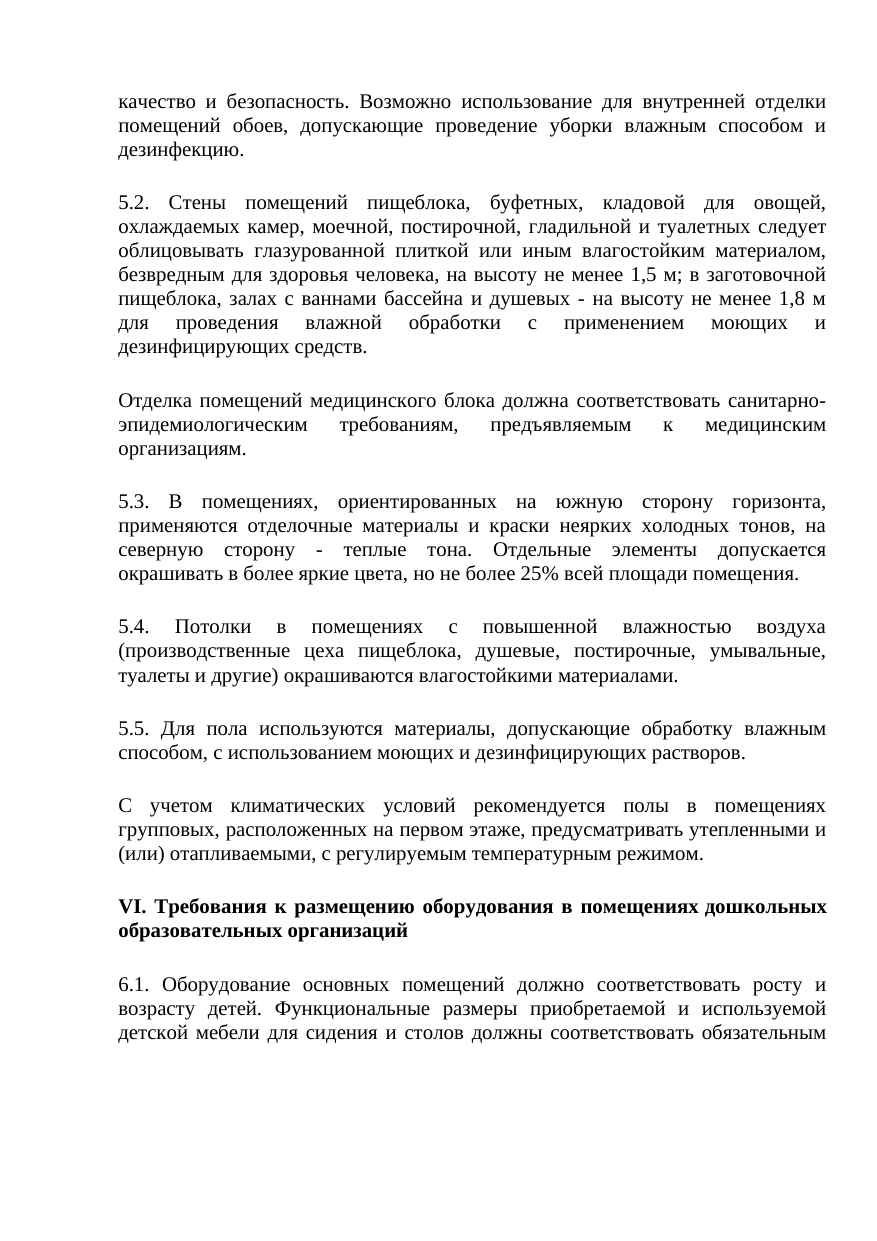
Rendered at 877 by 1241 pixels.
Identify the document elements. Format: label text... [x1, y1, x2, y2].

text Отделка помещений медицинского блока должна соответствовать санитарно-эпидемиологическим требованиям, предъявляемым к медицинским организациям. [118, 388, 827, 460]
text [118, 89, 827, 161]
text VI. Требования к размещению оборудования в помещениях дошкольных образовательных организаций [118, 894, 827, 942]
text 5.2. Стены помещений пищеблока, буфетных, кладовой для овощей, охлаждаемых камер, моечной, постирочной, гладильной и туалетных следует облицовывать глазурованной плиткой или иным влагостойким материалом, безвредным для здоровья человека, на высоту не менее 1,5 м; в заготовочной пищеблока, залах с ваннами бассейна и душевых - на высоту не менее 1,8 м для проведения влажной обработки с применением моющих и дезинфицирующих средств. [118, 190, 827, 358]
text С учетом климатических условий рекомендуется полы в помещениях групповых, расположенных на первом этаже, предусматривать утепленными и (или) отапливаемыми, с регулируемым температурным режимом. [118, 793, 827, 865]
text 5.4. Потолки в помещениях с повышенной влажностью воздуха (производственные цеха пищеблока, душевые, постирочные, умывальные, туалеты и другие) окрашиваются влагостойкими материалами. [118, 614, 827, 687]
text 5.3. В помещениях, ориентированных на южную сторону горизонта, применяются отделочные материалы и краски неярких холодных тонов, на северную сторону - теплые тона. Отдельные элементы допускается окрашивать в более яркие цвета, но не более 25% всей площади помещения. [118, 489, 827, 585]
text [118, 972, 827, 1044]
text 5.5. Для пола используются материалы, допускающие обработку влажным способом, с использованием моющих и дезинфицирующих растворов. [118, 716, 827, 764]
